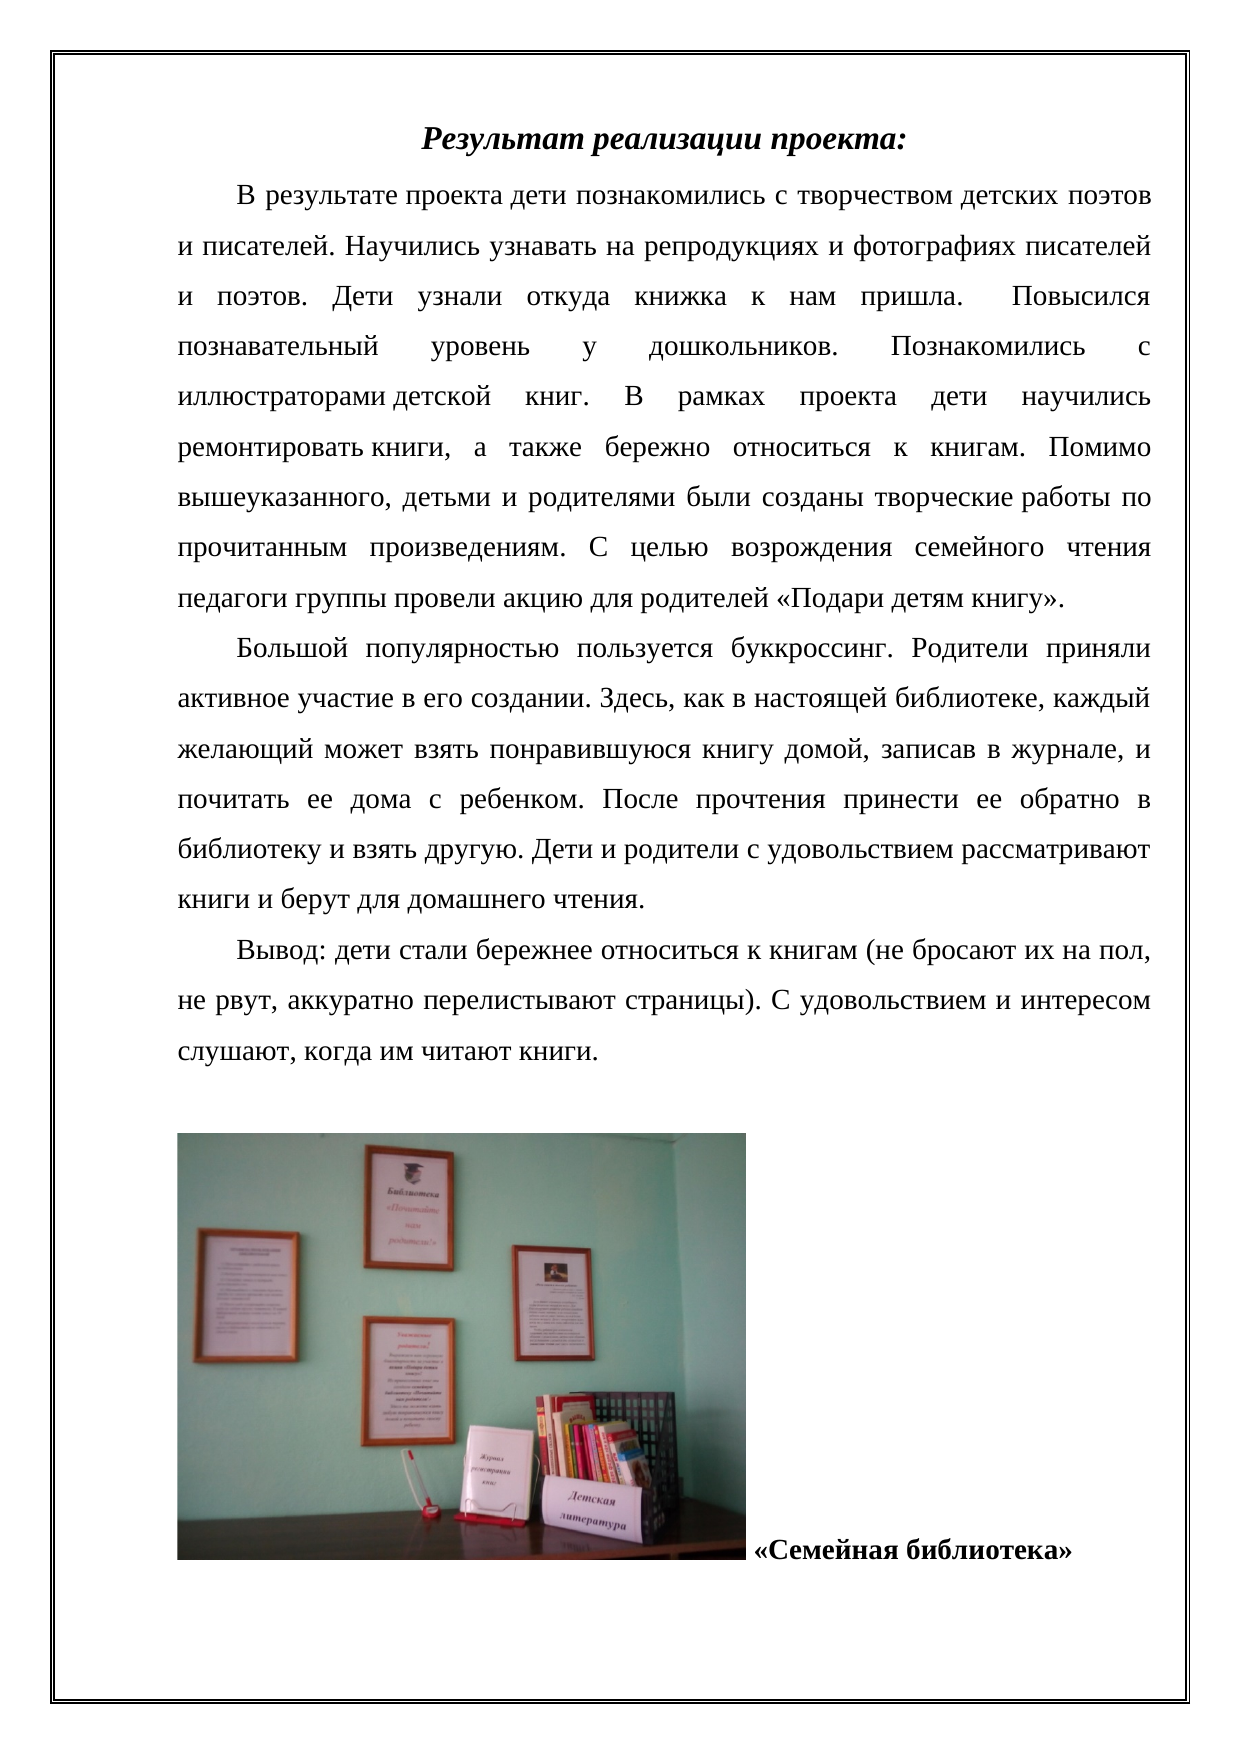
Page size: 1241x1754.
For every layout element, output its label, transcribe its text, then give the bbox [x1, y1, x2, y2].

picture [177, 1133, 746, 1560]
text Результат реализации проекта: [177, 118, 1152, 156]
text Вывод: дети стали бережнее относиться к книгам (не бросают их на пол, не рвут, аккуратно перелистывают страницы). С удовольствием и интересом слушают, когда им читают книги. [177, 932, 1152, 1066]
text В результате проекта дети познакомились с творчеством детских поэтов и писателей. Научились узнавать на репродукциях и фотографиях писателей и поэтов. Дети узнали откуда книжка к нам пришла. Повысился познавательный уровень у дошкольников. Познакомились с иллюстраторами детской книг. В рамках проекта дети научились ремонтировать книги, а также бережно относиться к книгам. Помимо вышеуказанного, детьми и родителями были созданы творческие работы по прочитанным произведениям. С целью возрождения семейного чтения педагоги группы провели акцию для родителей «Подари детям книгу». [177, 177, 1152, 613]
text Большой популярностью пользуется буккроссинг. Родители приняли активное участие в его создании. Здесь, как в настоящей библиотеке, каждый желающий может взять понравившуюся книгу домой, записав в журнале, и почитать ее дома с ребенком. После прочтения принести ее обратно в библиотеку и взять другую. Дети и родители с удовольствием рассматривают книги и берут для домашнего чтения. [177, 630, 1152, 915]
